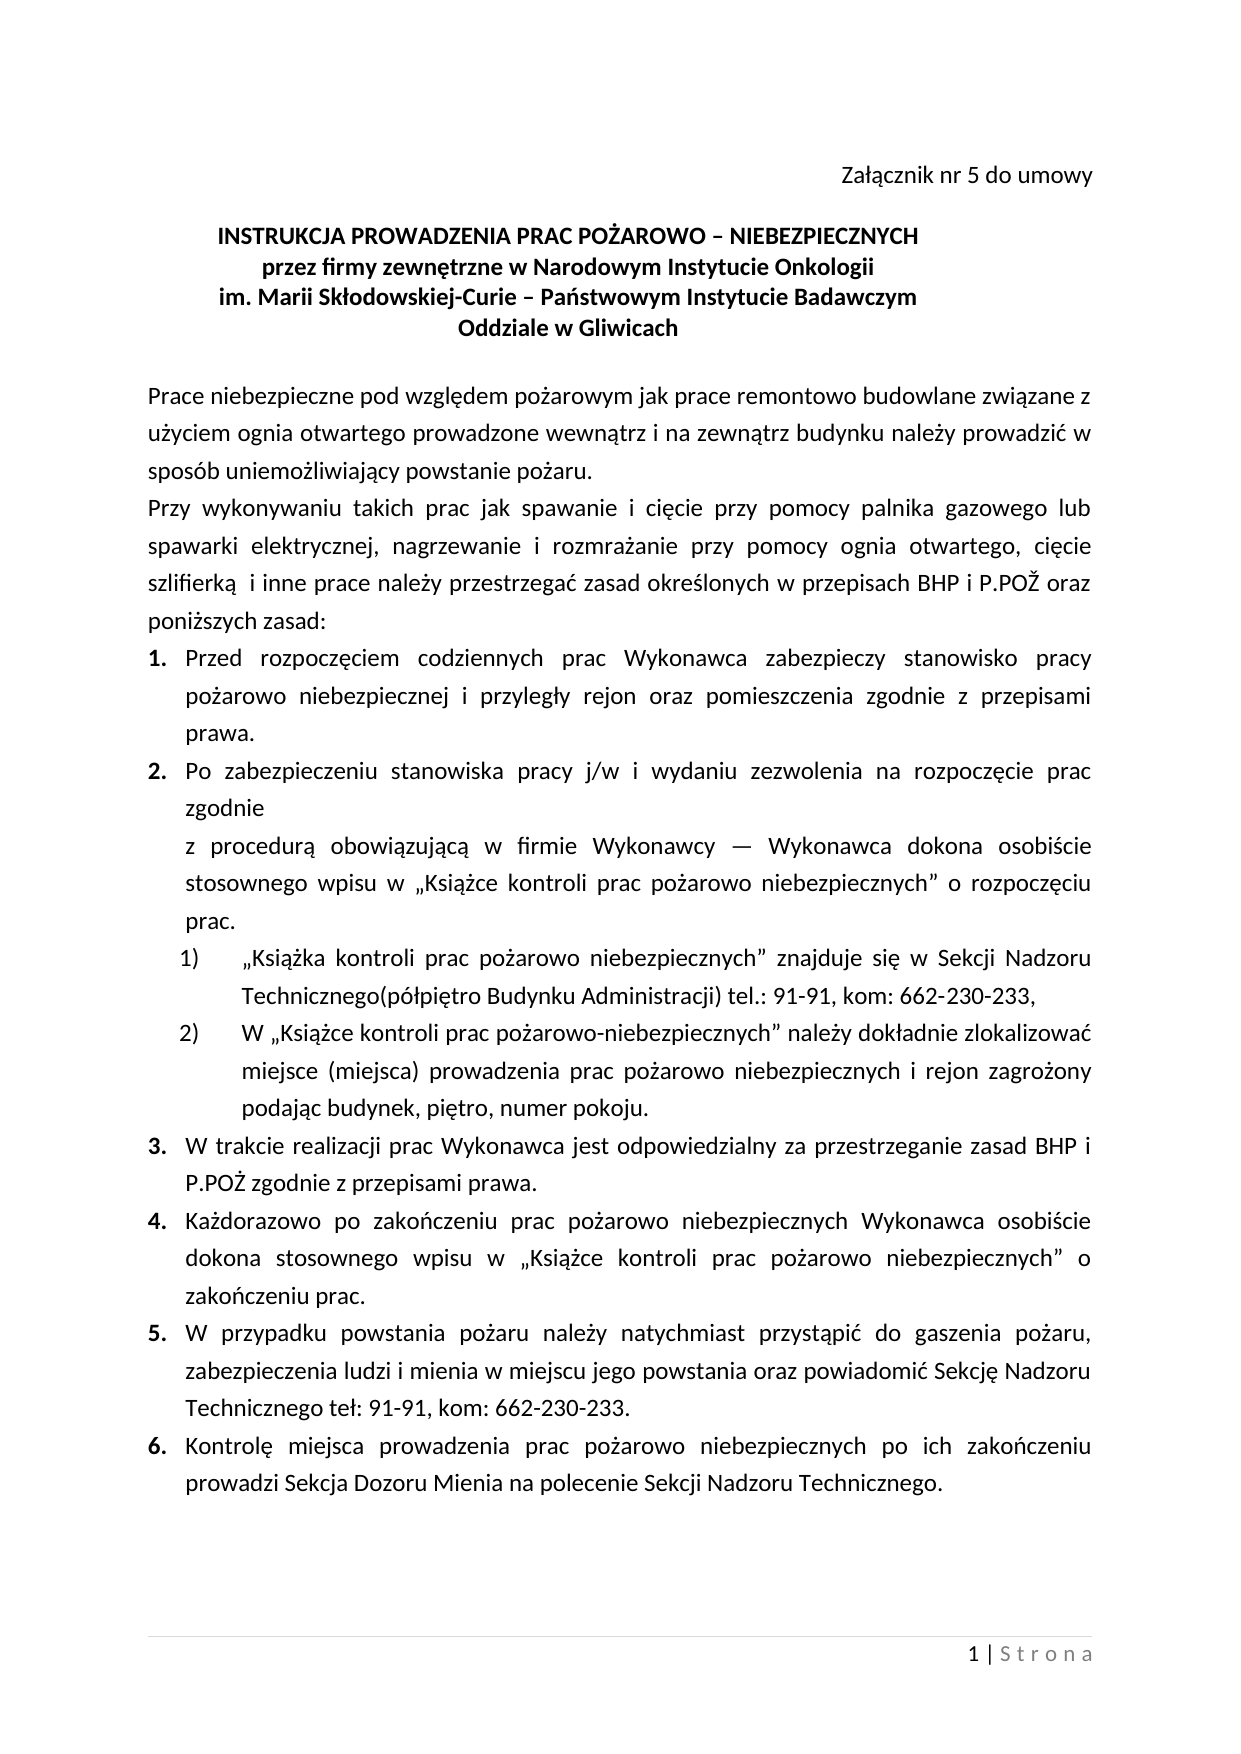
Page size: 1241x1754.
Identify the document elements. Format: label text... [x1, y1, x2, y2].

text Oddziale w Gliwicach [148, 312, 988, 343]
text im. Marii Skłodowskiej-Curie – Państwowym Instytucie Badawczym [148, 282, 988, 312]
list Każdorazowo po zakończeniu prac pożarowo niebezpiecznych Wykonawca osobiście dokona stosownego wpisu w „Książce kontroli prac pożarowo niebezpiecznych” o zakończeniu prac. [148, 1198, 1092, 1311]
list W „Książce kontroli prac pożarowo-niebezpiecznych” należy dokładnie zlokalizować miejsce (miejsca) prowadzenia prac pożarowo niebezpiecznych i rejon zagrożony podając budynek, piętro, numer pokoju. [179, 1011, 1092, 1123]
list Kontrolę miejsca prowadzenia prac pożarowo niebezpiecznych po ich zakończeniu prowadzi Sekcja Dozoru Mienia na polecenie Sekcji Nadzoru Technicznego. [148, 1423, 1092, 1498]
list Po zabezpieczeniu stanowiska pracy j/w i wydaniu zezwolenia na rozpoczęcie prac zgodnie z procedurą obowiązującą w firmie Wykonawcy — Wykonawca dokona osobiście stosownego wpisu w „Książce kontroli prac pożarowo niebezpiecznych” o rozpoczęciu prac. [148, 748, 1092, 936]
list Przed rozpoczęciem codziennych prac Wykonawca zabezpieczy stanowisko pracy pożarowo niebezpiecznej i przyległy rejon oraz pomieszczenia zgodnie z przepisami prawa. [148, 636, 1092, 748]
text przez firmy zewnętrzne w Narodowym Instytucie Onkologii [148, 251, 988, 282]
list W przypadku powstania pożaru należy natychmiast przystąpić do gaszenia pożaru, zabezpieczenia ludzi i mienia w miejscu jego powstania oraz powiadomić Sekcję Nadzoru Technicznego teł: 91-91, kom: 662-230-233. [148, 1311, 1092, 1423]
list „Książka kontroli prac pożarowo niebezpiecznych” znajduje się w Sekcji Nadzoru Technicznego(półpiętro Budynku Administracji) tel.: 91-91, kom: 662-230-233, [179, 936, 1092, 1011]
list W trakcie realizacji prac Wykonawca jest odpowiedzialny za przestrzeganie zasad BHP i P.POŻ zgodnie z przepisami prawa. [148, 1123, 1092, 1198]
text Załącznik nr 5 do umowy [148, 159, 1093, 190]
text INSTRUKCJA PROWADZENIA PRAC POŻAROWO – NIEBEZPIECZNYCH [148, 221, 988, 251]
text Przy wykonywaniu takich prac jak spawanie i cięcie przy pomocy palnika gazowego lub spawarki elektrycznej, nagrzewanie i rozmrażanie przy pomocy ognia otwartego, cięcie szlifierką i inne prace należy przestrzegać zasad określonych w przepisach BHP i P.POŽ oraz poniższych zasad: [148, 486, 1092, 636]
text Prace niebezpieczne pod względem pożarowym jak prace remontowo budowlane związane z użyciem ognia otwartego prowadzone wewnątrz i na zewnątrz budynku należy prowadzić w sposób uniemożliwiający powstanie pożaru. [148, 373, 1092, 486]
